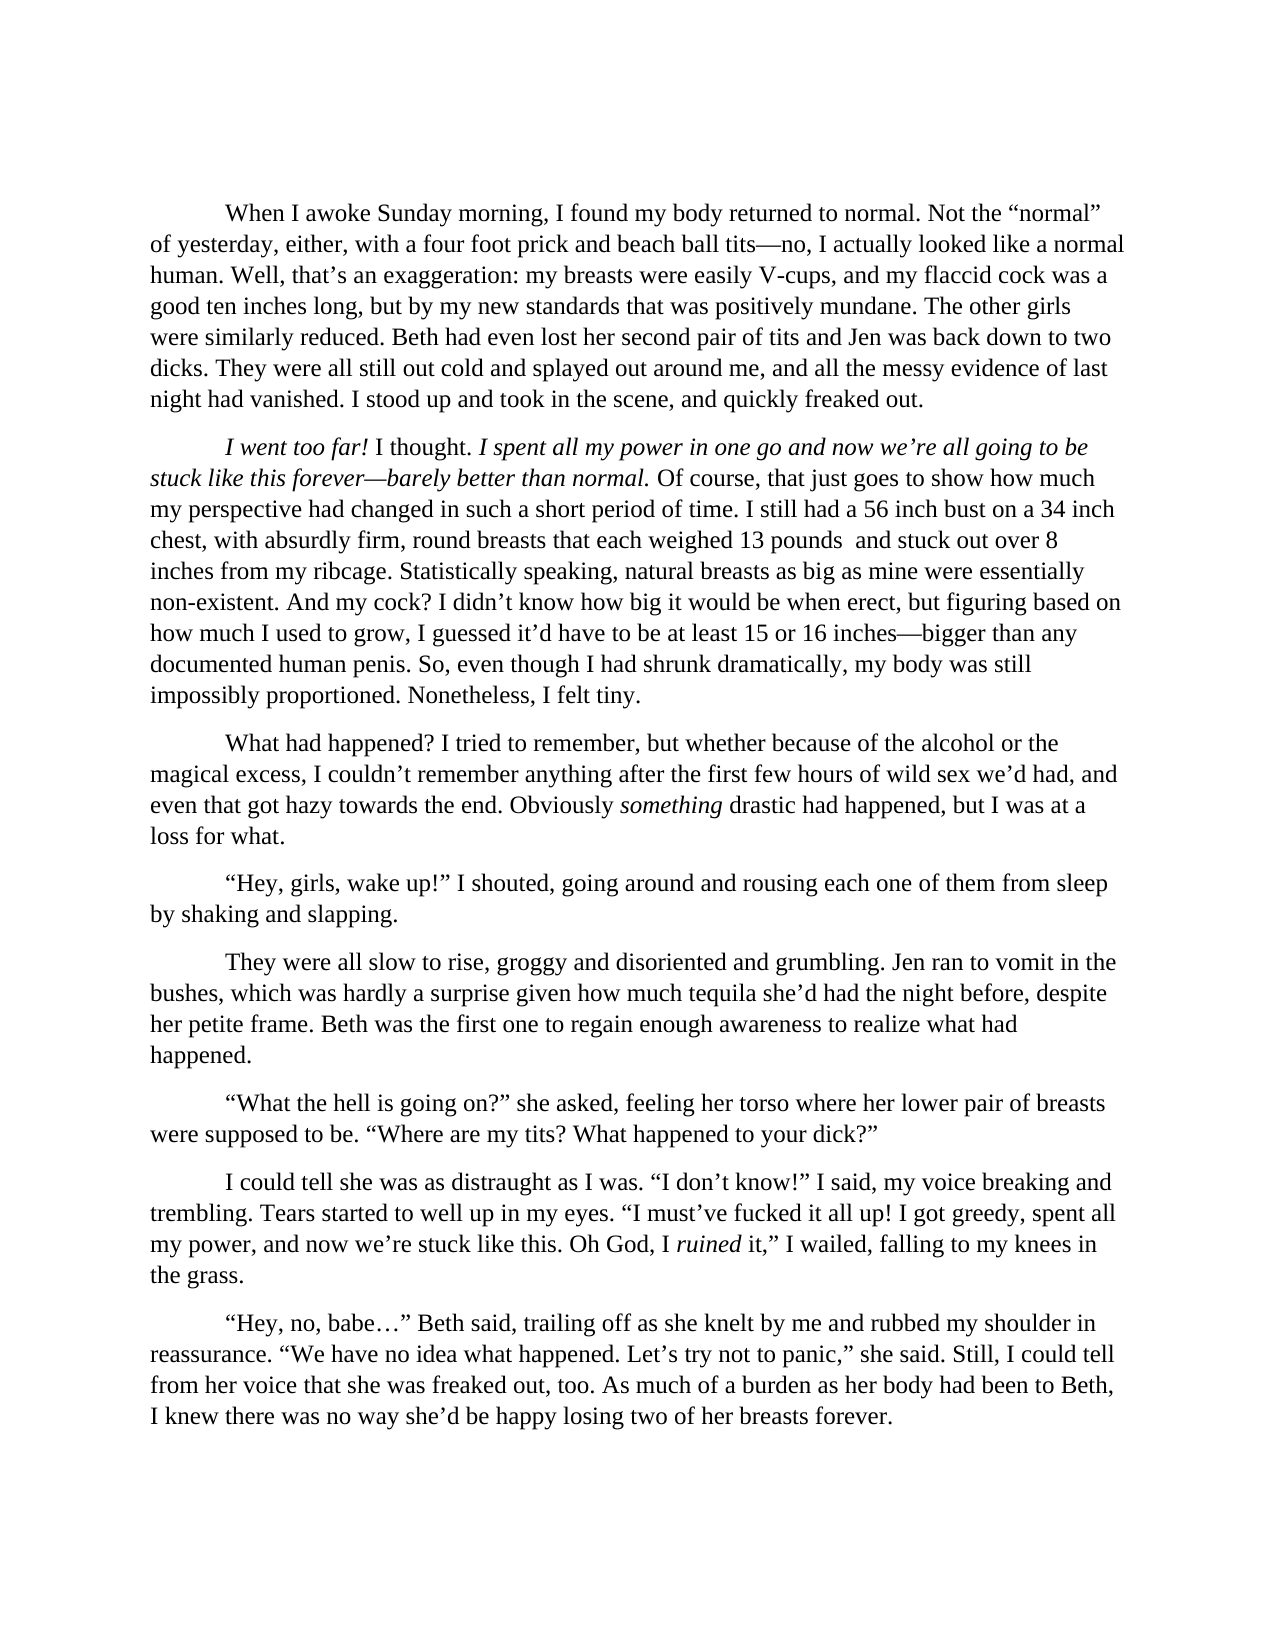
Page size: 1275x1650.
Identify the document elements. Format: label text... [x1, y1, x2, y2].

text “Hey, girls, wake up!” I shouted, going around and rousing each one of them from sleep by shaking and slapping. [150, 868, 1125, 928]
text “Hey, no, babe…” Beth said, trailing off as she knelt by me and rubbed my shoulder in reassurance. “We have no idea what happened. Let’s try not to panic,” she said. Still, I could tell from her voice that she was freaked out, too. As much of a burden as her body had been to Beth, I knew there was no way she’d be happy losing two of her breasts forever. [150, 1308, 1125, 1429]
text What had happened? I tried to remember, but whether because of the alcohol or the magical excess, I couldn’t remember anything after the first few hours of wild sex we’d had, and even that got hazy towards the end. Obviously something drastic had happened, but I was at a loss for what. [150, 728, 1125, 849]
text They were all slow to rise, groggy and disoriented and grumbling. Jen ran to vomit in the bushes, which was hardly a surprise given how much tequila she’d had the night before, despite her petite frame. Beth was the first one to regain enough awareness to realize what had happened. [150, 947, 1125, 1069]
text I could tell she was as distraught as I was. “I don’t know!” I said, my voice breaking and trembling. Tears started to well up in my eyes. “I must’ve fucked it all up! I got greedy, spent all my power, and now we’re stuck like this. Oh God, I ruined it,” I wailed, falling to my knees in the grass. [150, 1167, 1125, 1289]
text I went too far! I thought. I spent all my power in one go and now we’re all going to be stuck like this forever—barely better than normal. Of course, that just goes to show how much my perspective had changed in such a short period of time. I still had a 56 inch bust on a 34 inch chest, with absurdly firm, round breasts that each weighed 13 pounds and stuck out over 8 inches from my ribcage. Statistically speaking, natural breasts as big as mine were essentially non-existent. And my cock? I didn’t know how big it would be when erect, but figuring based on how much I used to grow, I guessed it’d have to be at least 15 or 16 inches—bigger than any documented human penis. So, even though I had shrunk dramatically, my body was still impossibly proportioned. Nonetheless, I felt tiny. [150, 432, 1125, 709]
text “What the hell is going on?” she asked, feeling her torso where her lower pair of breasts were supposed to be. “Where are my tits? What happened to your dick?” [150, 1088, 1125, 1148]
text When I awoke Sunday morning, I found my body returned to normal. Not the “normal” of yesterday, either, with a four foot prick and beach ball tits—no, I actually looked like a normal human. Well, that’s an exaggeration: my breasts were easily V-cups, and my flaccid cock was a good ten inches long, but by my new standards that was positively mundane. The other girls were similarly reduced. Beth had even lost her second pair of tits and Jen was back down to two dicks. They were all still out cold and splayed out around me, and all the messy evidence of last night had vanished. I stood up and took in the scene, and quickly freaked out. [150, 198, 1125, 413]
